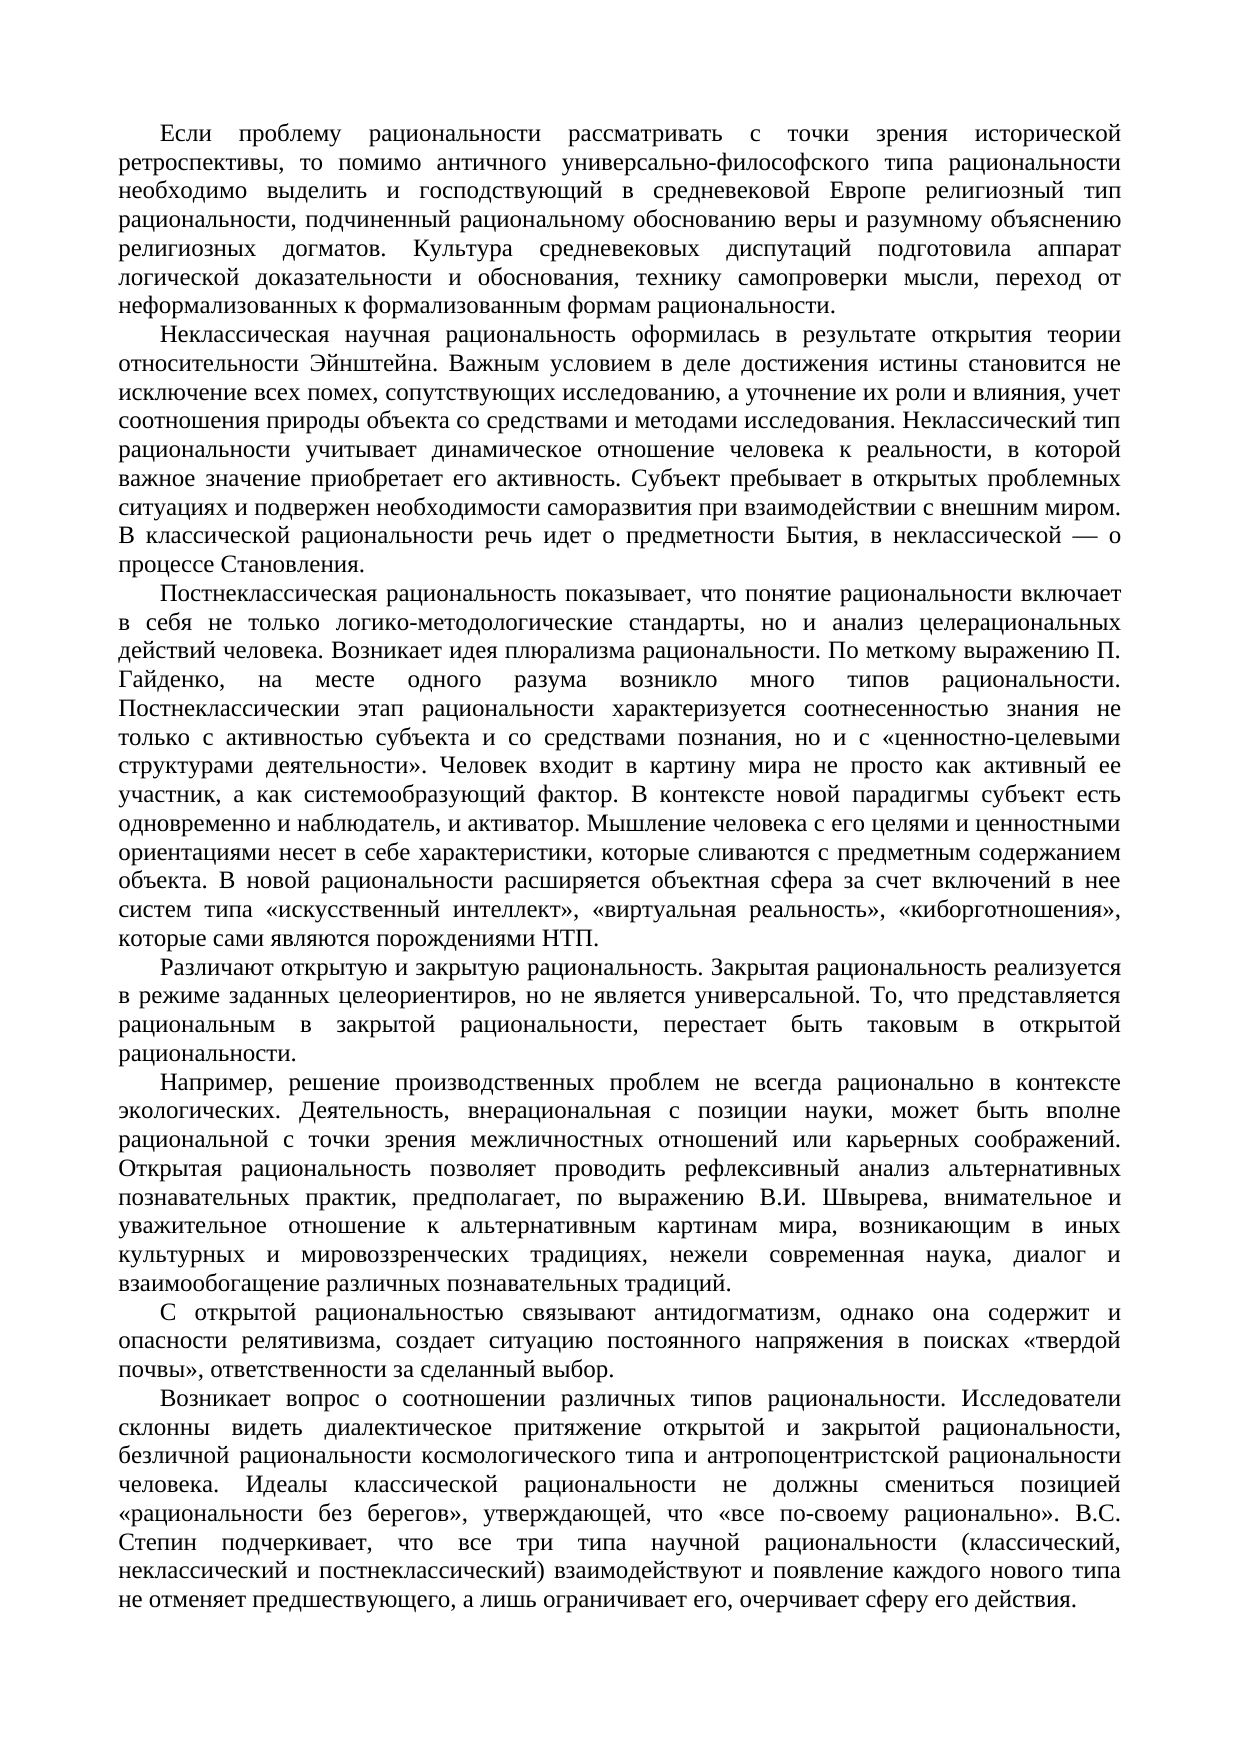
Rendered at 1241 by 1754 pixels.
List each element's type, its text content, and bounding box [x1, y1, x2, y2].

text Различают открытую и закрытую рациональность. Закрытая рациональность реализуется в режиме заданных целеориентиров, но не является универсальной. То, что представляется рациональным в закрытой рациональности, перестает быть таковым в открытой рациональности. [118, 952, 1122, 1067]
text Например, решение производственных проблем не всегда рационально в контексте экологических. Деятельность, внерациональная с позиции науки, может быть вполне рациональной с точки зрения межличностных отношений или карьерных соображений. Открытая рациональность позволяет проводить рефлексивный анализ альтернативных познавательных практик, предполагает, по выражению В.И. Швырева, внимательное и уважительное отношение к альтернативным картинам мира, возникающим в иных культурных и мировоззренческих традициях, нежели современная наука, диалог и взаимообогащение различных познавательных традиций. [118, 1067, 1122, 1297]
text Постнеклассическая рациональность показывает, что понятие рациональности включает в себя не только логико-методологические стандарты, но и анализ целерациональных действий человека. Возникает идея плюрализма рациональности. По меткому выражению П. Гайденко, на месте одного разума возникло много типов рациональности. Постнеклассическии этап рациональности характеризуется соотнесенностью знания не только с активностью субъекта и со средствами познания, но и с «ценностно-целевыми структурами деятельности». Человек входит в картину мира не просто как активный ее участник, а как системообразующий фактор. В контексте новой парадигмы субъект есть одновременно и наблюдатель, и активатор. Мышление человека с его целями и ценностными ориентациями несет в себе характеристики, которые сливаются с предметным содержанием объекта. В новой рациональности расширяется объектная сфера за счет включений в нее систем типа «искусственный интеллект», «виртуальная реальность», «киборготношения», которые сами являются порождениями НТП. [118, 578, 1122, 952]
text Возникает вопрос о соотношении различных типов рациональности. Исследователи склонны видеть диалектическое притяжение открытой и закрытой рациональности, безличной рациональности космологического типа и антропоцентристской рациональности человека. Идеалы классической рациональности не должны смениться позицией «рациональности без берегов», утверждающей, что «все по-своему рационально». B.C. Степин подчеркивает, что все три типа научной рациональности (классический, неклассический и постнеклассический) взаимодействуют и появление каждого нового типа не отменяет предшествующего, а лишь ограничивает его, очерчивает сферу его действия. [118, 1383, 1122, 1613]
text Неклассическая научная рациональность оформилась в результате открытия теории относительности Эйнштейна. Важным условием в деле достижения истины становится не исключение всех помех, сопутствующих исследованию, а уточнение их роли и влияния, учет соотношения природы объекта со средствами и методами исследования. Неклассический тип рациональности учитывает динамическое отношение человека к реальности, в которой важное значение приобретает его активность. Субъект пребывает в открытых проблемных ситуациях и подвержен необходимости саморазвития при взаимодействии с внешним миром. В классической рациональности речь идет о предметности Бытия, в неклассической — о процессе Становления. [118, 319, 1122, 578]
text С открытой рациональностью связывают антидогматизм, однако она содержит и опасности релятивизма, создает ситуацию постоянного напряжения в поисках «твердой почвы», ответственности за сделанный выбор. [118, 1297, 1122, 1383]
text Если проблему рациональности рассматривать с точки зрения исторической ретроспективы, то помимо античного универсально-философского типа рациональности необходимо выделить и господствующий в средневековой Европе религиозный тип рациональности, подчиненный рациональному обоснованию веры и разумному объяснению религиозных догматов. Культура средневековых диспутаций подготовила аппарат логической доказательности и обоснования, технику самопроверки мысли, переход от неформализованных к формализованным формам рациональности. [118, 118, 1122, 319]
